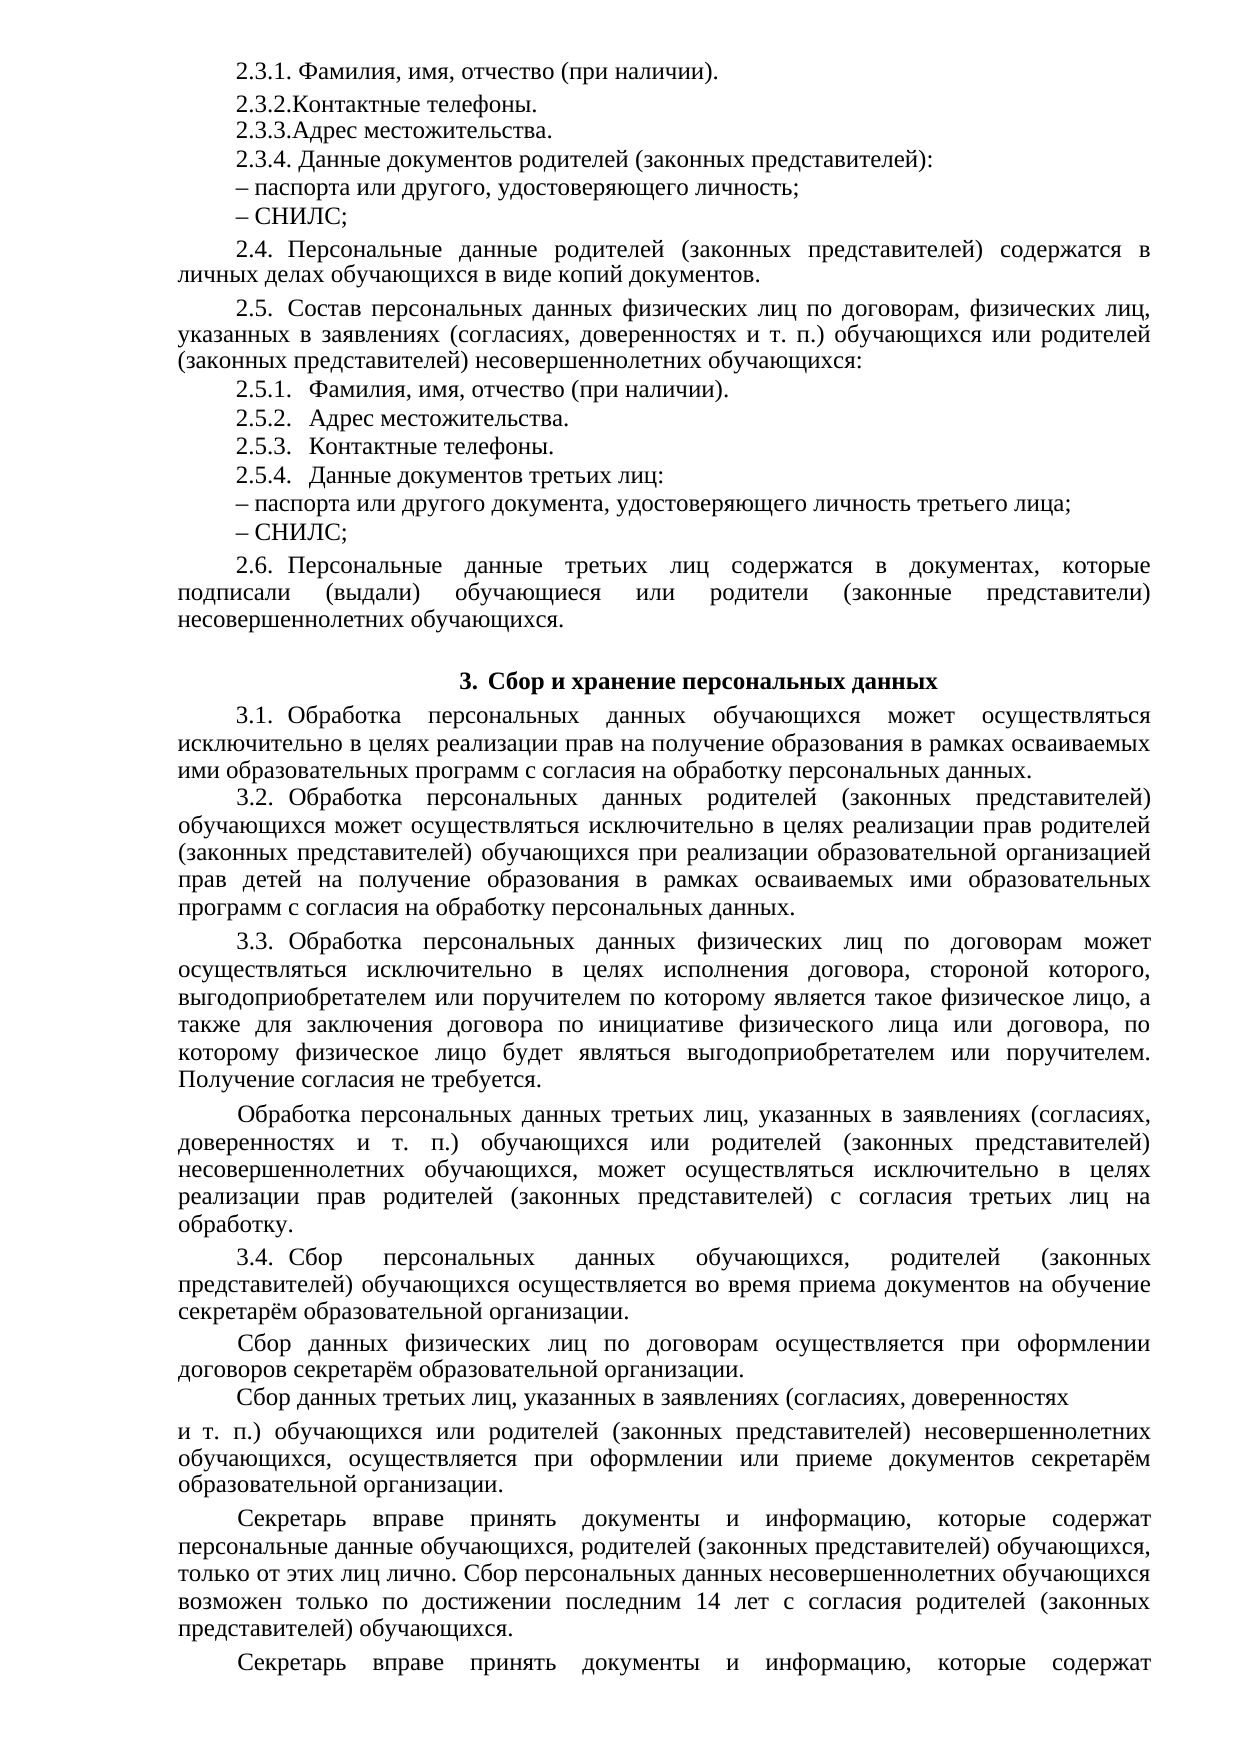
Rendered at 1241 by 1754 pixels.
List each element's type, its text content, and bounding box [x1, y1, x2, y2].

text – СНИЛС; [236, 517, 1152, 546]
list Персональные данные родителей (законных представителей) содержатся в личных делах обучающихся в виде копий документов. [177, 237, 1152, 288]
text – СНИЛС; [236, 201, 1152, 230]
text 2.3.2.Контактные телефоны. [236, 91, 543, 118]
text Обработка персональных данных третьих лиц, указанных в заявлениях (согласиях, доверенностях и т. п.) обучающихся или родителей (законных представителей) несовершеннолетних обучающихся, может осуществляться исключительно в целях реализации прав родителей (законных представителей) с согласия третьих лиц на обработку. [178, 1101, 1152, 1238]
text – паспорта или другого документа, удостоверяющего личность третьего лица; [236, 489, 1152, 517]
list Контактные телефоны. [236, 432, 1152, 460]
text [236, 59, 1079, 84]
text Сбор данных физических лиц по договорам осуществляется при оформлении договоров секретарём образовательной организации. [178, 1331, 1152, 1382]
text 2.3.4. Данные документов родителей (законных представителей): [236, 144, 1152, 173]
text – паспорта или другого, удостоверяющего личность; [236, 173, 1152, 201]
list Обработка персональных данных обучающихся может осуществляться исключительно в целях реализации прав на получение образования в рамках осваиваемых ими образовательных программ с согласия на обработку персональных данных. [177, 702, 1152, 784]
list Обработка персональных данных родителей (законных представителей) обучающихся может осуществляться исключительно в целях реализации прав родителей (законных представителей) обучающихся при реализации образовательной организацией прав детей на получение образования в рамках осваиваемых ими образовательных программ с согласия на обработку персональных данных. [178, 784, 1152, 921]
list Персональные данные третьих лиц содержатся в документах, которые подписали (выдали) обучающиеся или родители (законные представители) несовершеннолетних обучающихся. [177, 553, 1152, 633]
text 2.3.3.Адрес местожительства. [236, 118, 605, 144]
list Состав персональных данных физических лиц по договорам, физических лиц, указанных в заявлениях (согласиях, доверенностях и т. п.) обучающихся или родителей (законных представителей) несовершеннолетних обучающихся: [177, 295, 1152, 374]
text Секретарь вправе принять документы и информацию, которые содержат персональные данные обучающихся, родителей (законных представителей) обучающихся, только от этих лиц лично. Сбор персональных данных несовершеннолетних обучающихся возможен только по достижении последним 14 лет с согласия родителей (законных представителей) обучающихся. [178, 1505, 1152, 1642]
text Сбор данных третьих лиц, указанных в заявлениях (согласиях, доверенностях [236, 1383, 1152, 1411]
list Сбор персональных данных обучающихся, родителей (законных представителей) обучающихся осуществляется во время приема документов на обучение секретарём образовательной организации. [178, 1244, 1152, 1324]
list Данные документов третьих лиц: [236, 460, 1152, 489]
list Сбор и хранение персональных данных [459, 667, 1152, 695]
list Адрес местожительства. [236, 403, 1152, 432]
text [178, 1649, 1152, 1675]
list т. п.) обучающихся или родителей (законных представителей) несовершеннолетних обучающихся, осуществляется при оформлении или приеме документов секретарём образовательной организации. [177, 1418, 1152, 1498]
list Обработка персональных данных физических лиц по договорам может осуществляться исключительно в целях исполнения договора, стороной которого, выгодоприобретателем или поручителем по которому является такое физическое лицо, а также для заключения договора по инициативе физического лица или договора, по которому физическое лицо будет являться выгодоприобретателем или поручителем. Получение согласия не требуется. [178, 928, 1152, 1093]
list Фамилия, имя, отчество (при наличии). [236, 374, 1152, 403]
